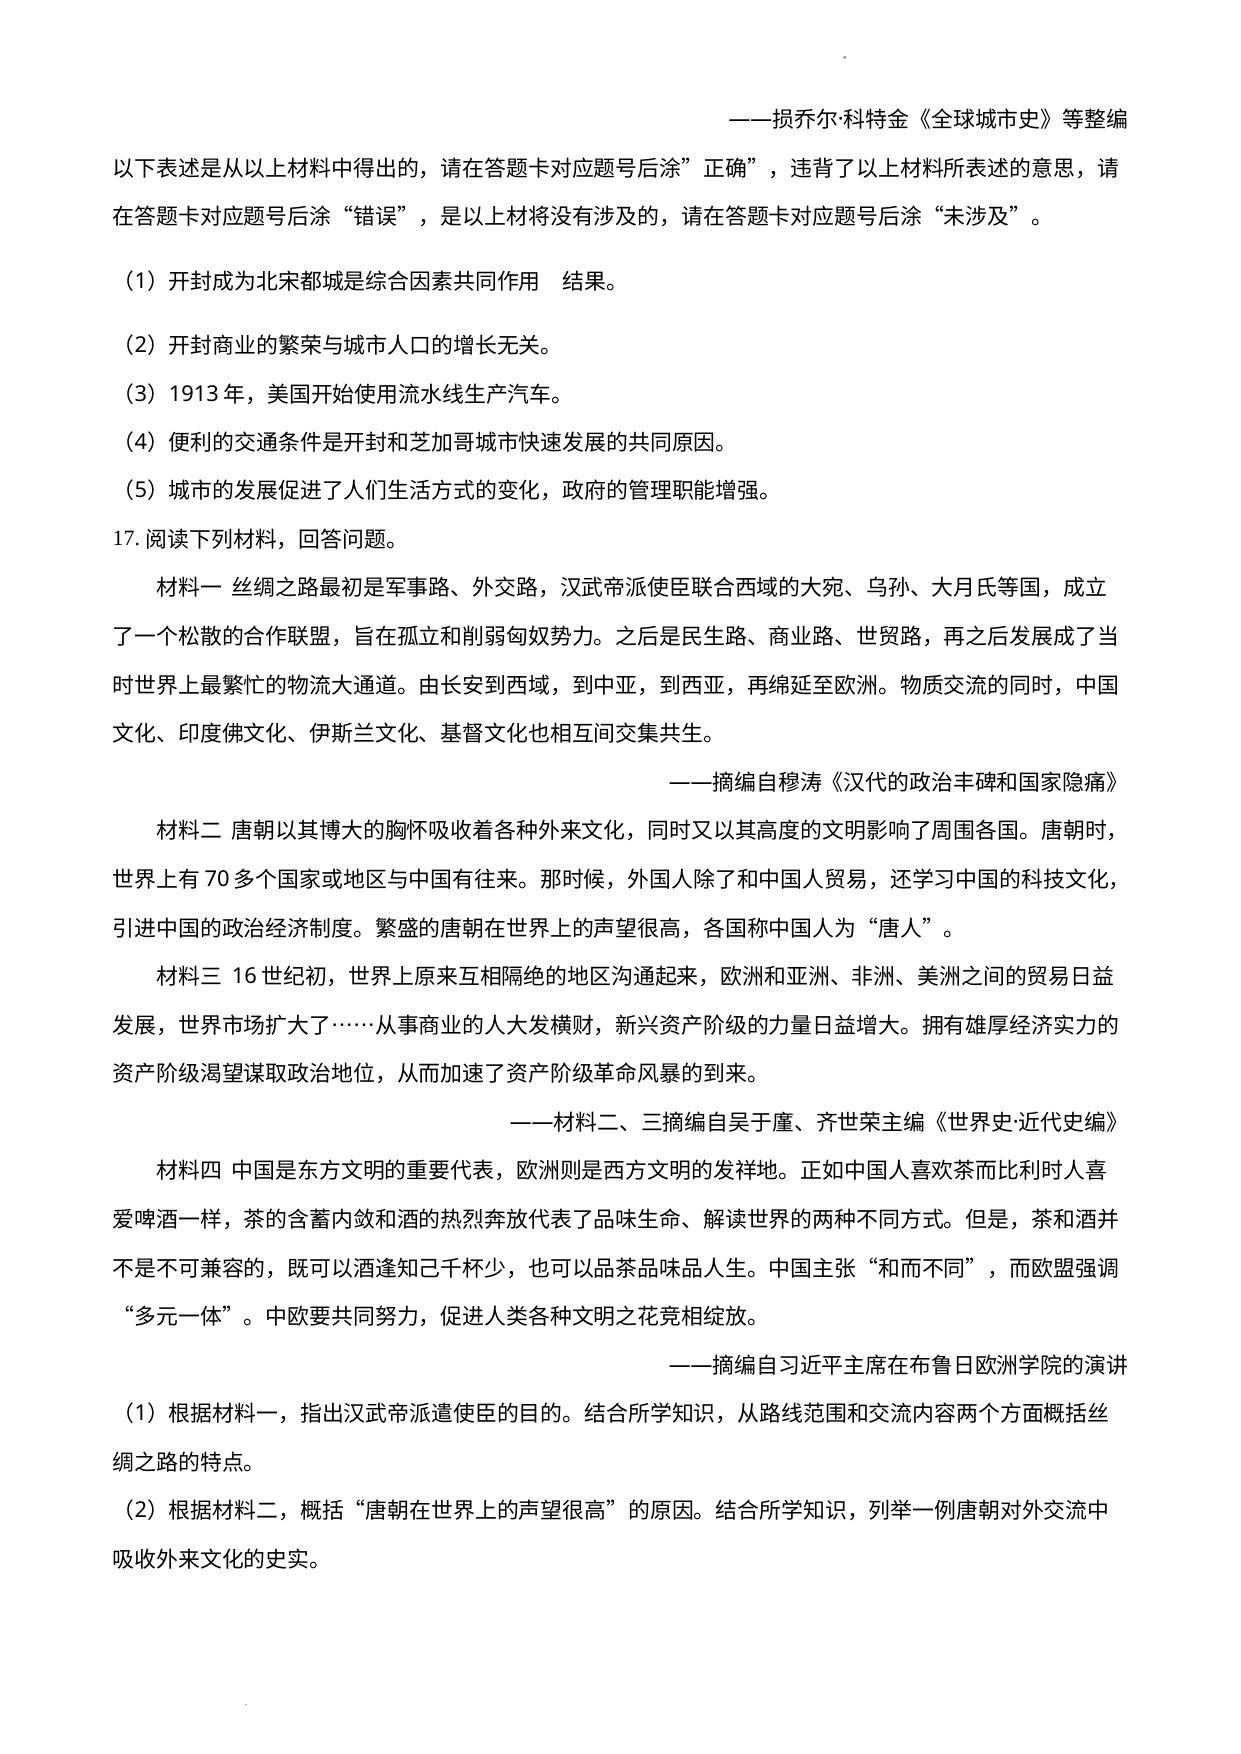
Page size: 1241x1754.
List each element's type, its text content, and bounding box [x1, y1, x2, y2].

text （4）便利的交通条件是开封和芝加哥城市快速发展的共同原因。 [112, 425, 1128, 457]
text （3）1913年，美国开始使用流水线生产汽车。 [112, 376, 1128, 409]
text ——摘编自习近平主席在布鲁日欧洲学院的演讲 [112, 1347, 1128, 1380]
text 材料四 中国是东方文明的重要代表，欧洲则是西方文明的发祥地。正如中国人喜欢茶而比利时人喜爱啤酒一样，茶的含蓄内敛和酒的热烈奔放代表了品味生命、解读世界的两种不同方式。但是，茶和酒并不是不可兼容的，既可以酒逢知己千杯少，也可以品茶品味品人生。中国主张“和而不同”，而欧盟强调“多元一体”。中欧要共同努力，促进人类各种文明之花竞相绽放。 [112, 1153, 1128, 1331]
text （1）开封成为北宋都城是综合因素共同作用结果。 [112, 247, 1128, 312]
text 以下表述是从以上材料中得出的，请在答题卡对应题号后涂”正确”，违背了以上材料所表述的意思，请在答题卡对应题号后涂“错误”，是以上材将没有涉及的，请在答题卡对应题号后涂“未涉及”。 [112, 150, 1128, 231]
text 材料一 丝绸之路最初是军事路、外交路，汉武帝派使臣联合西域的大宛、乌孙、大月氏等国，成立了一个松散的合作联盟，旨在孤立和削弱匈奴势力。之后是民生路、商业路、世贸路，再之后发展成了当时世界上最繁忙的物流大通道。由长安到西域，到中亚，到西亚，再绵延至欧洲。物质交流的同时，中国文化、印度佛文化、伊斯兰文化、基督文化也相互间交集共生。 [112, 570, 1128, 748]
text ——材料二、三摘编自吴于廑、齐世荣主编《世界史·近代史编》 [112, 1104, 1128, 1137]
text 材料二 唐朝以其博大的胸怀吸收着各种外来文化，同时又以其高度的文明影响了周围各国。唐朝时，世界上有70多个国家或地区与中国有往来。那时候，外国人除了和中国人贸易，还学习中国的科技文化，引进中国的政治经济制度。繁盛的唐朝在世界上的声望很高，各国称中国人为“唐人”。 [112, 813, 1128, 943]
text ——摘编自穆涛《汉代的政治丰碑和国家隐痛》 [112, 764, 1128, 797]
text （1）根据材料一，指出汉武帝派遣使臣的目的。结合所学知识，从路线范围和交流内容两个方面概括丝绸之路的特点。 [112, 1396, 1128, 1477]
text （2）开封商业的繁荣与城市人口的增长无关。 [112, 328, 1128, 361]
text （2）根据材料二，概括“唐朝在世界上的声望很高”的原因。结合所学知识，列举一例唐朝对外交流中吸收外来文化的史实。 [112, 1493, 1128, 1574]
text 材料三 16世纪初，世界上原来互相隔绝的地区沟通起来，欧洲和亚洲、非洲、美洲之间的贸易日益发展，世界市场扩大了……从事商业的人大发横财，新兴资产阶级的力量日益增大。拥有雄厚经济实力的资产阶级渴望谋取政治地位，从而加速了资产阶级革命风暴的到来。 [112, 958, 1128, 1088]
text 17. 阅读下列材料，回答问题。 [112, 521, 1128, 554]
text （5）城市的发展促进了人们生活方式的变化，政府的管理职能增强。 [112, 473, 1128, 506]
text ——损乔尔·科特金《全球城市史》等整编 [112, 102, 1128, 134]
